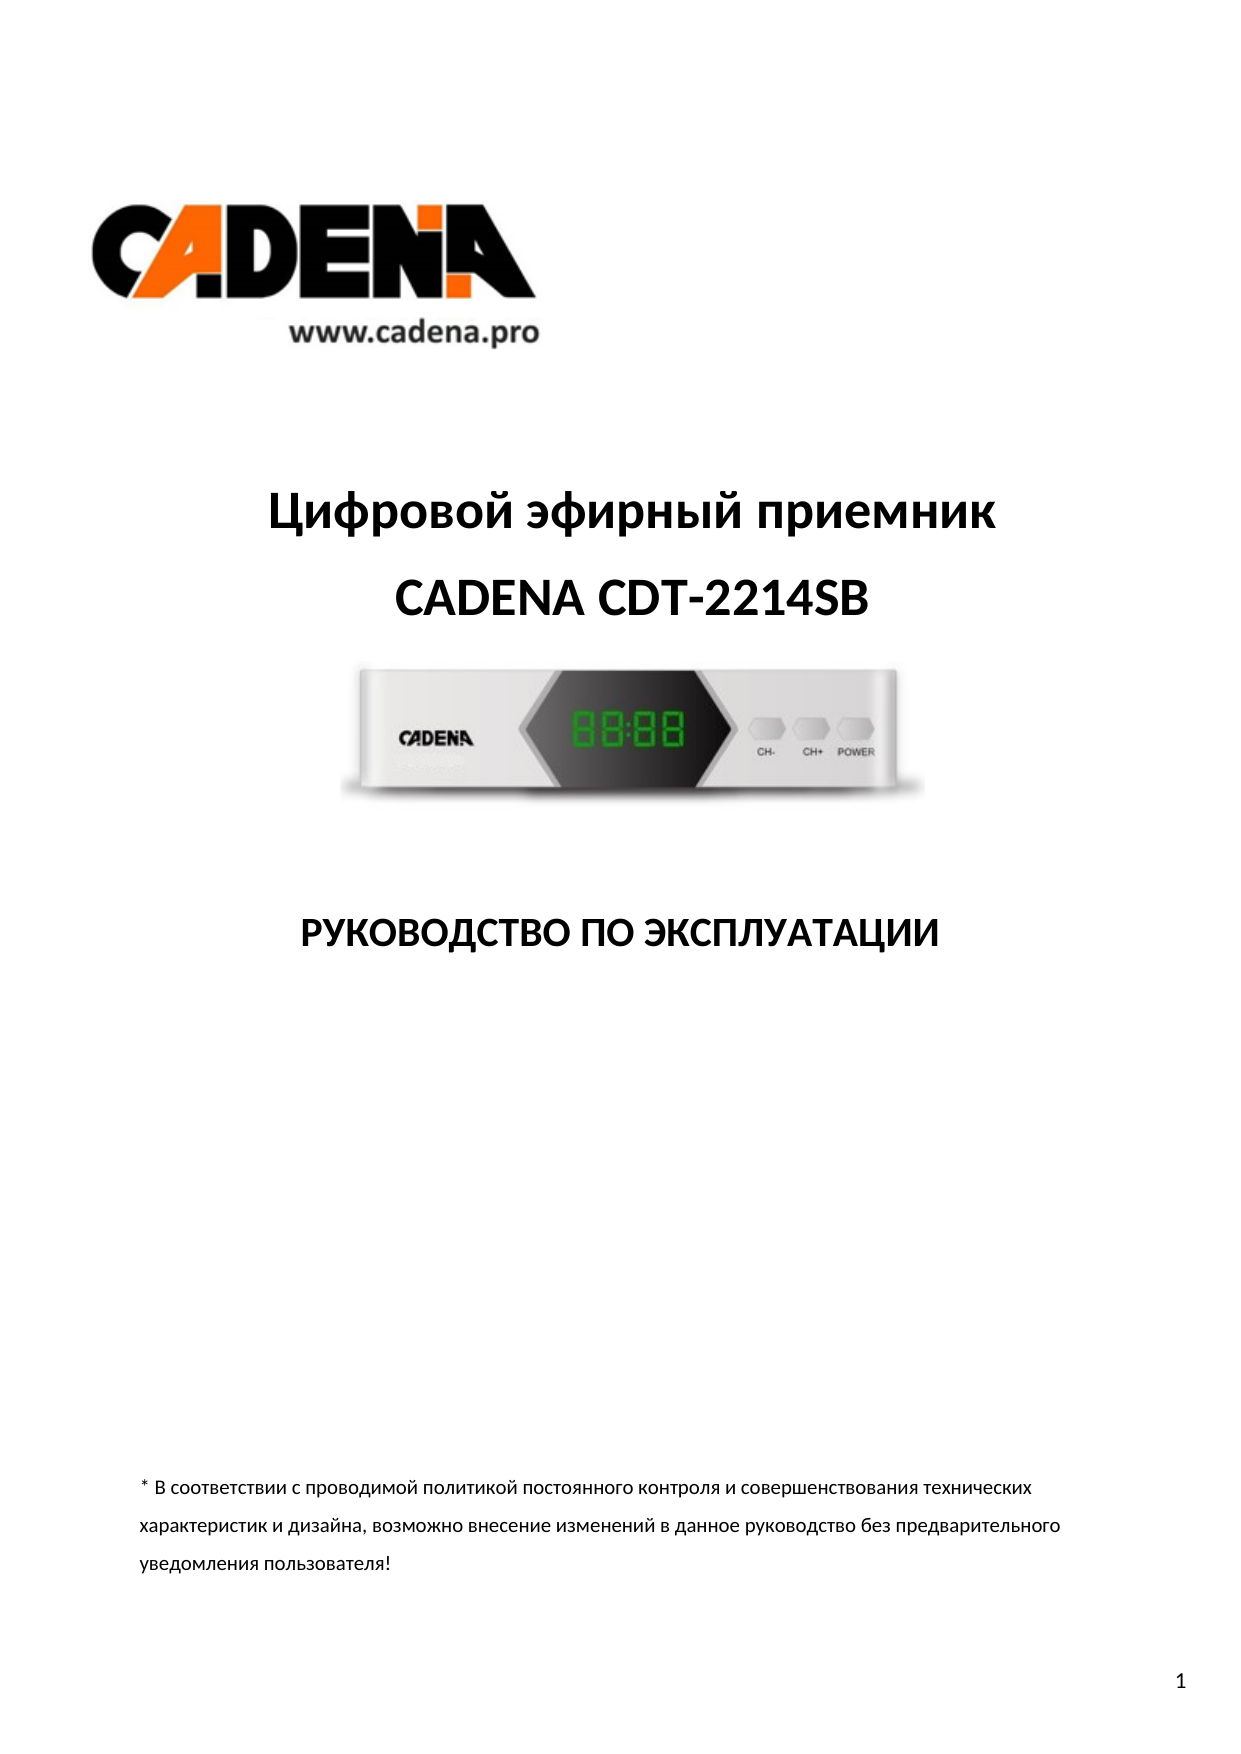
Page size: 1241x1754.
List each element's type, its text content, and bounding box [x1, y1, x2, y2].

text РУКОВОДСТВО ПО ЭКСПЛУАТАЦИИ [227, 906, 1186, 957]
text Цифровой эфирный приемник [79, 475, 1186, 542]
table_header * В соответствии с проводимой политикой постоянного контроля и совершенствования технических характеристик и дизайна, возможно внесение изменений в данное руководство без предварительного уведомления пользователя! [128, 1461, 1137, 1596]
picture [79, 197, 570, 357]
picture [340, 649, 925, 814]
text CADENA CDT-2214SB [79, 562, 1186, 628]
